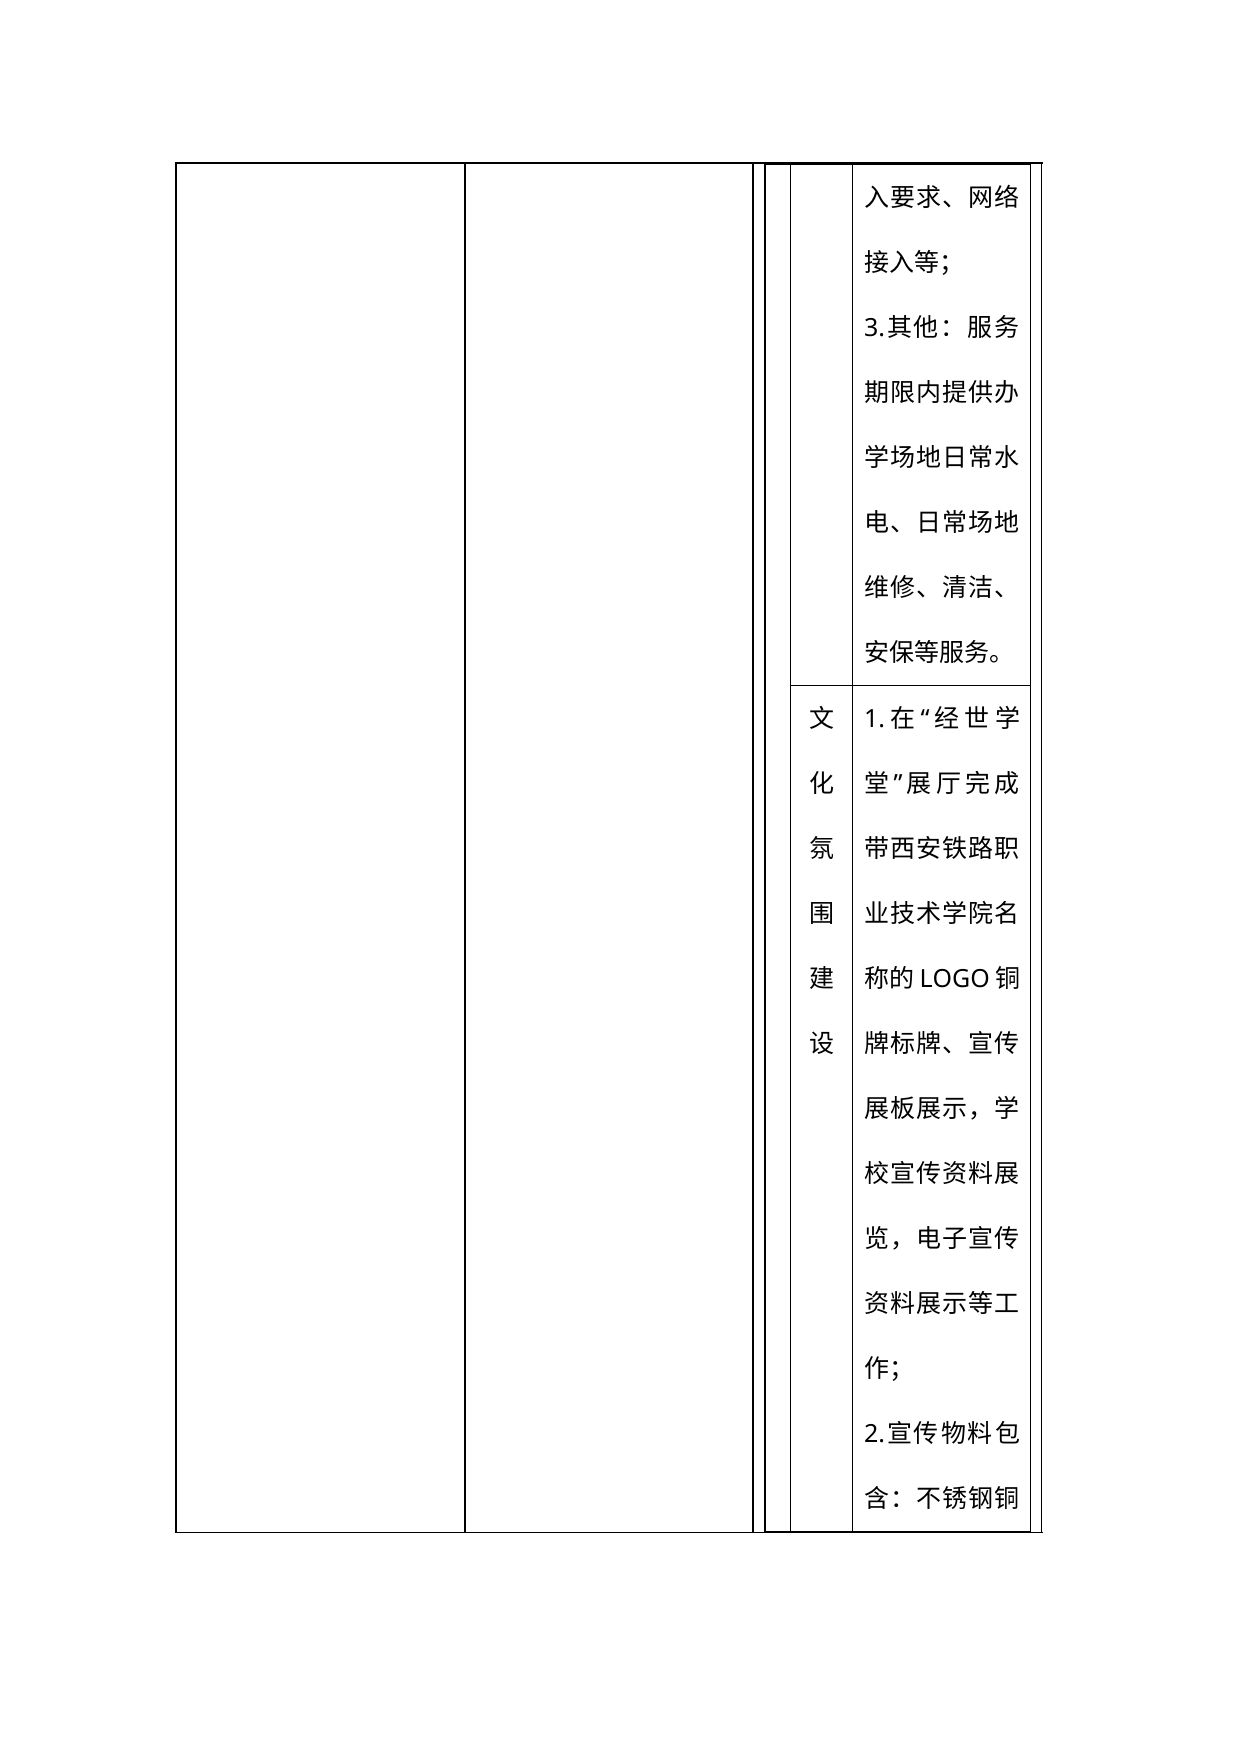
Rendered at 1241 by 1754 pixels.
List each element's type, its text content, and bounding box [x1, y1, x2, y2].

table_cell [853, 686, 1030, 1531]
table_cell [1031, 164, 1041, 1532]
table_cell ▲ [466, 164, 752, 1532]
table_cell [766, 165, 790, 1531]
table_cell 1 [177, 164, 464, 1532]
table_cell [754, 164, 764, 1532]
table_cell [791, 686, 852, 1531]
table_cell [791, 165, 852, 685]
